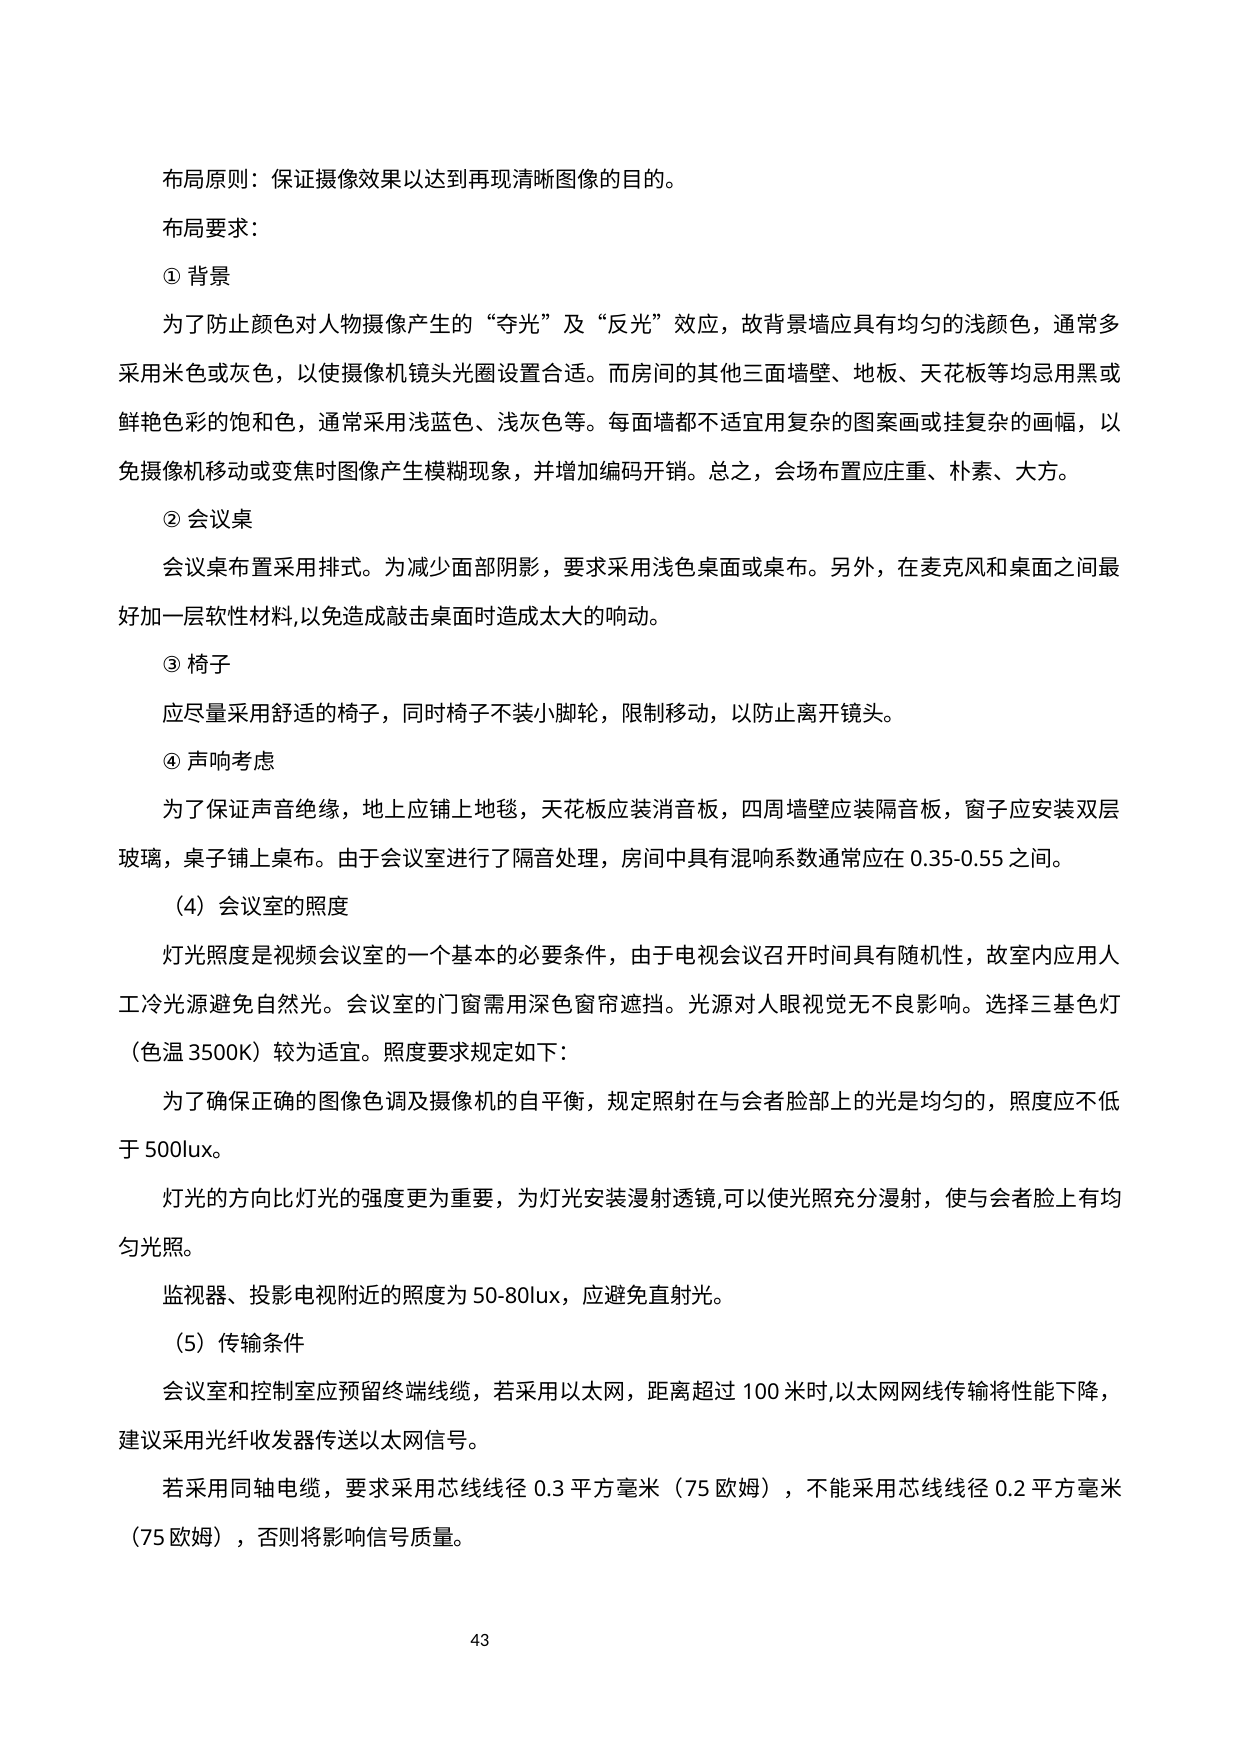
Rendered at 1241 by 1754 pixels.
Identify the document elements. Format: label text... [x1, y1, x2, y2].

text 灯光的方向比灯光的强度更为重要，为灯光安装漫射透镜,可以使光照充分漫射，使与会者脸上有均匀光照。 [118, 1180, 1122, 1262]
text ④ 声响考虑 [118, 744, 1122, 776]
text 灯光照度是视频会议室的一个基本的必要条件，由于电视会议召开时间具有随机性，故室内应用人工冷光源避免自然光。会议室的门窗需用深色窗帘遮挡。光源对人眼视觉无不良影响。选择三基色灯（色温3500K）较为适宜。照度要求规定如下： [118, 937, 1122, 1067]
text 为了保证声音绝缘，地上应铺上地毯，天花板应装消音板，四周墙壁应装隔音板，窗子应安装双层玻璃，桌子铺上桌布。由于会议室进行了隔音处理，房间中具有混响系数通常应在0.35-0.55之间。 [118, 792, 1122, 873]
text 会议桌布置采用排式。为减少面部阴影，要求采用浅色桌面或桌布。另外，在麦克风和桌面之间最好加一层软性材料,以免造成敲击桌面时造成太大的响动。 [118, 550, 1122, 631]
text 布局要求： [118, 210, 1122, 243]
text 应尽量采用舒适的椅子，同时椅子不装小脚轮，限制移动，以防止离开镜头。 [118, 695, 1122, 728]
text ③ 椅子 [118, 647, 1122, 679]
text 会议室和控制室应预留终端线缆，若采用以太网，距离超过100米时,以太网网线传输将性能下降，建议采用光纤收发器传送以太网信号。 [118, 1374, 1122, 1455]
text ② 会议桌 [118, 502, 1122, 534]
text 为了防止颜色对人物摄像产生的“夺光”及“反光”效应，故背景墙应具有均匀的浅颜色，通常多采用米色或灰色，以使摄像机镜头光圈设置合适。而房间的其他三面墙壁、地板、天花板等均忌用黑或鲜艳色彩的饱和色，通常采用浅蓝色、浅灰色等。每面墙都不适宜用复杂的图案画或挂复杂的画幅，以免摄像机移动或变焦时图像产生模糊现象，并增加编码开销。总之，会场布置应庄重、朴素、大方。 [118, 307, 1122, 486]
text 布局原则：保证摄像效果以达到再现清晰图像的目的。 [118, 162, 1122, 194]
text 监视器、投影电视附近的照度为50-80lux，应避免直射光。 [118, 1277, 1122, 1310]
text 为了确保正确的图像色调及摄像机的自平衡，规定照射在与会者脸部上的光是均匀的，照度应不低于500lux。 [118, 1083, 1122, 1164]
text 若采用同轴电缆，要求采用芯线线径0.3平方毫米（75欧姆），不能采用芯线线径0.2平方毫米（75欧姆），否则将影响信号质量。 [118, 1471, 1122, 1552]
text ① 背景 [118, 259, 1122, 291]
text （5）传输条件 [118, 1326, 1122, 1358]
text （4）会议室的照度 [118, 889, 1122, 922]
